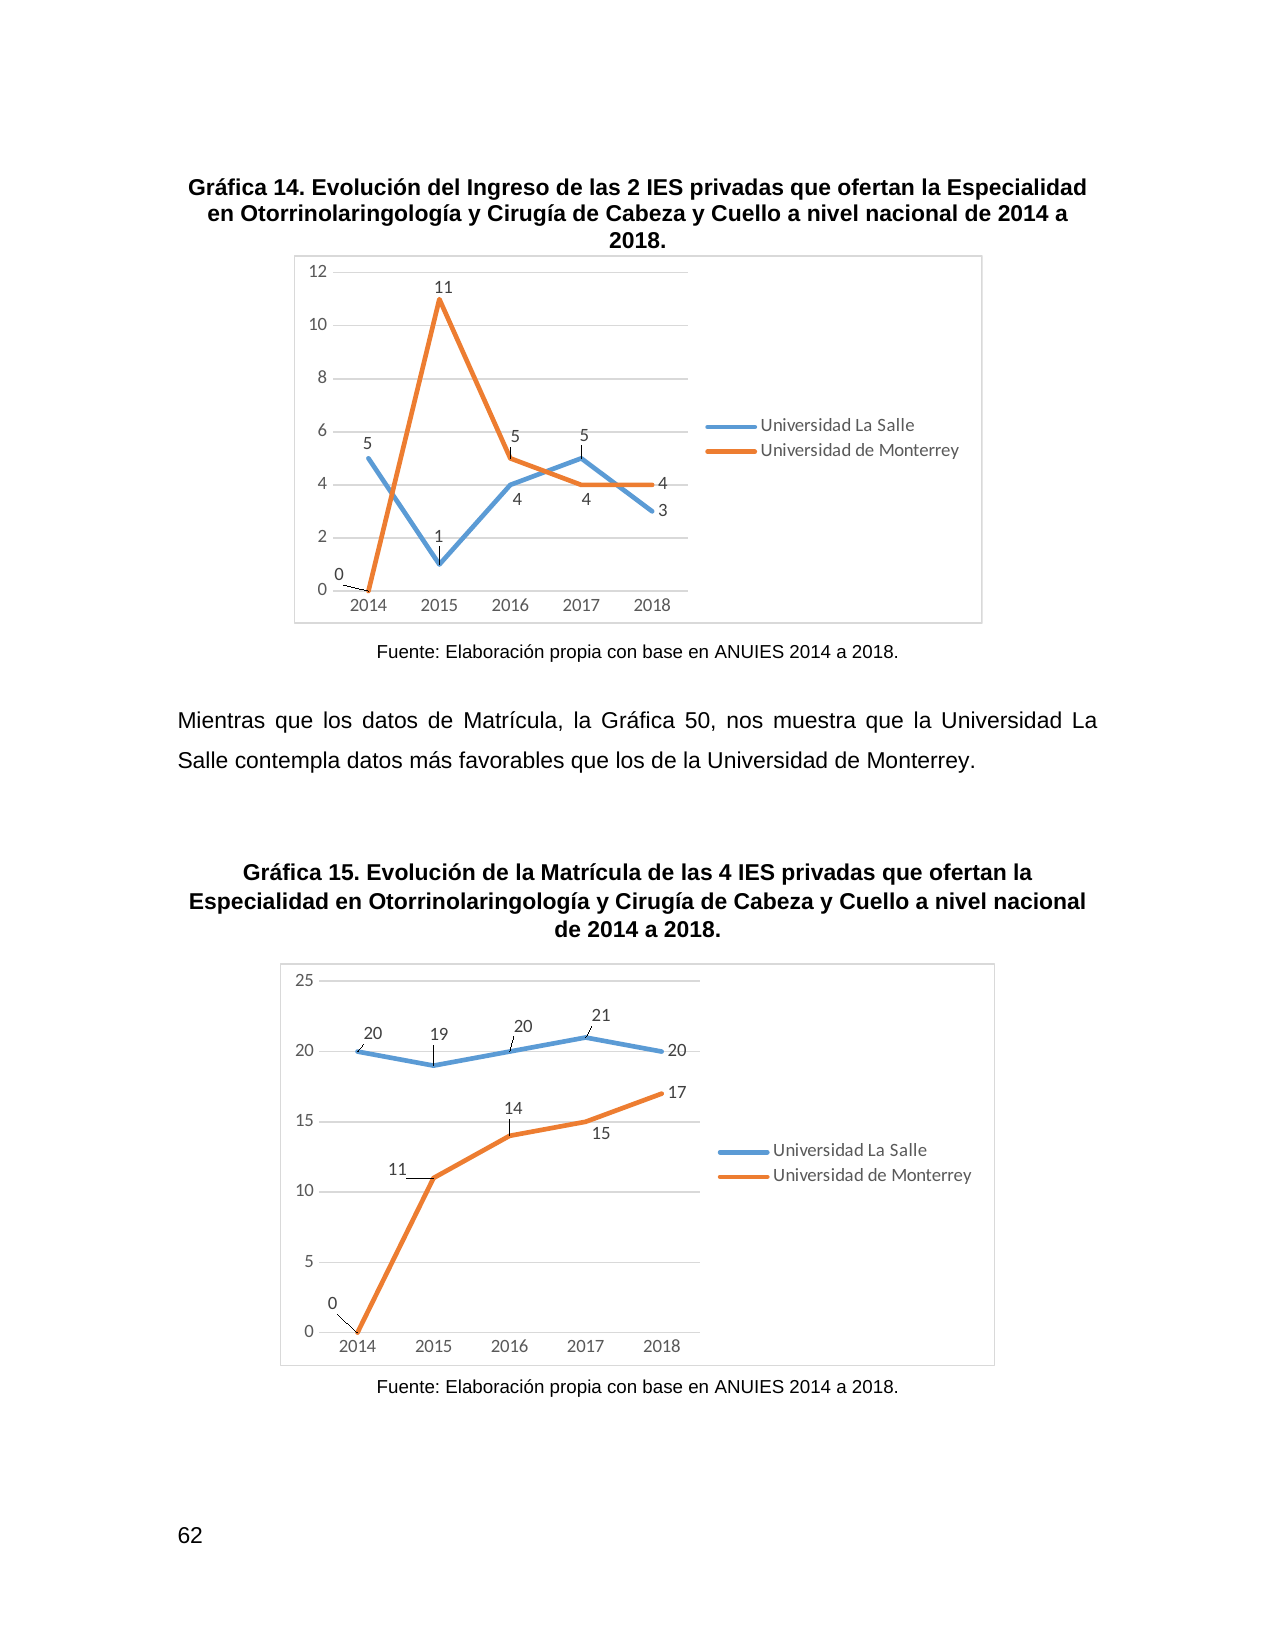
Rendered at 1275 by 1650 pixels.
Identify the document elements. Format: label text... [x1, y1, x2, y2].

text Gráfica 14. Evolución del Ingreso de las 2 IES privadas que ofertan la Especialidad en Otorrinolaringología y Cirugía de Cabeza y Cuello a nivel nacional de 2014 a 2018. [177, 174, 1098, 253]
text Fuente: Elaboración propia con base en ANUIES 2014 a 2018. [177, 641, 1098, 662]
text Mientras que los datos de Matrícula, la Gráfica 50, nos muestra que la Universidad La Salle contempla datos más favorables que los de la Universidad de Monterrey. [177, 707, 1098, 773]
text Fuente: Elaboración propia con base en ANUIES 2014 a 2018. [177, 1376, 1098, 1398]
text Gráfica 15. Evolución de la Matrícula de las 4 IES privadas que ofertan la Especialidad en Otorrinolaringología y Cirugía de Cabeza y Cuello a nivel nacional de 2014 a 2018. [177, 859, 1098, 942]
